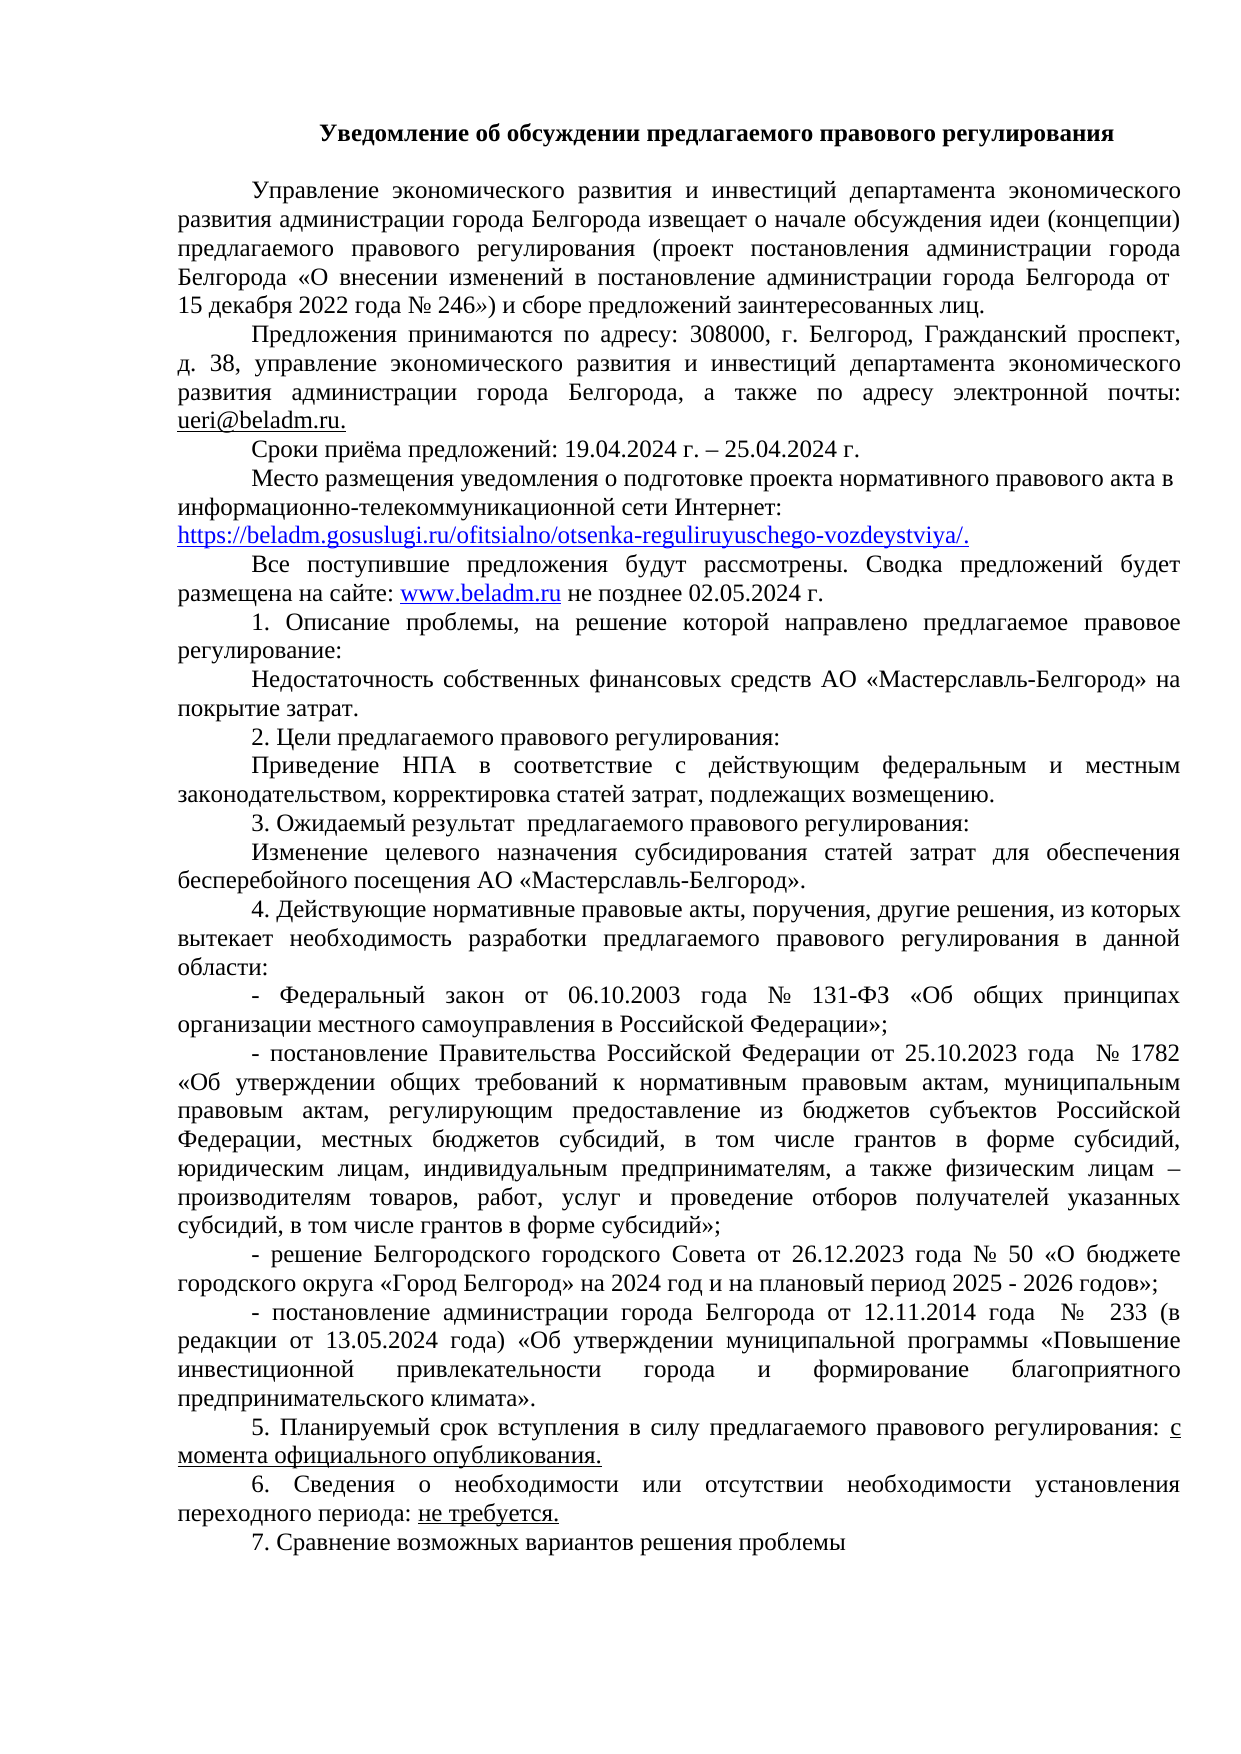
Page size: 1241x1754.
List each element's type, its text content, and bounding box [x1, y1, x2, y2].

text 6. Сведения о необходимости или отсутствии необходимости установления переходного периода: не требуется. [177, 1469, 1181, 1527]
text - Федеральный закон от 06.10.2003 года № 131-ФЗ «Об общих принципах организации местного самоуправления в Российской Федерации»; [177, 981, 1181, 1038]
text 3. Ожидаемый результат предлагаемого правового регулирования: [177, 808, 1181, 837]
text Приведение НПА в соответствие с действующим федеральным и местным законодательством, корректировка статей затрат, подлежащих возмещению. [177, 751, 1181, 808]
text Все поступившие предложения будут рассмотрены. Сводка предложений будет размещена на сайте: www.beladm.ru не позднее 02.05.2024 г. [177, 549, 1181, 607]
text Управление экономического развития и инвестиций департамента экономического развития администрации города Белгорода извещает о начале обсуждения идеи (концепции) предлагаемого правового регулирования (проект постановления администрации города Белгорода «О внесении изменений в постановление администрации города Белгорода от 15 декабря 2022 года № 246») и сборе предложений заинтересованных лиц. [177, 176, 1181, 319]
text Предложения принимаются по адресу: 308000, г. Белгород, Гражданский проспект, д. 38, управление экономического развития и инвестиций департамента экономического развития администрации города Белгорода, а также по адресу электронной почты: ueri@beladm.ru. [177, 319, 1181, 434]
text 7. Сравнение возможных вариантов решения проблемы [177, 1527, 1181, 1556]
text Уведомление об обсуждении предлагаемого правового регулирования [177, 118, 1181, 147]
text - постановление администрации города Белгорода от 12.11.2014 года № 233 (в редакции от 13.05.2024 года) «Об утверждении муниципальной программы «Повышение инвестиционной привлекательности города и формирование благоприятного предпринимательского климата». [177, 1297, 1181, 1412]
text 2. Цели предлагаемого правового регулирования: [177, 722, 1181, 751]
text 5. Планируемый срок вступления в силу предлагаемого правового регулирования: с момента официального опубликования. [177, 1412, 1181, 1469]
text Место размещения уведомления о подготовке проекта нормативного правового акта в информационно-телекоммуникационной сети Интернет: https://beladm.gosuslugi.ru/ofitsialno/otsenka-reguliruyuschego-vozdeystviya/. [177, 463, 1181, 549]
text Сроки приёма предложений: 19.04.2024 г. – 25.04.2024 г. [177, 434, 1181, 463]
text Недостаточность собственных финансовых средств АО «Мастерславль-Белгород» на покрытие затрат. [177, 664, 1181, 722]
text - постановление Правительства Российской Федерации от 25.10.2023 года № 1782 «Об утверждении общих требований к нормативным правовым актам, муниципальным правовым актам, регулирующим предоставление из бюджетов субъектов Российской Федерации, местных бюджетов субсидий, в том числе грантов в форме субсидий, юридическим лицам, индивидуальным предпринимателям, а также физическим лицам – производителям товаров, работ, услуг и проведение отборов получателей указанных субсидий, в том числе грантов в форме субсидий»; [177, 1038, 1181, 1239]
text Изменение целевого назначения субсидирования статей затрат для обеспечения бесперебойного посещения АО «Мастерславль-Белгород». [177, 837, 1181, 894]
text 1. Описание проблемы, на решение которой направлено предлагаемое правовое регулирование: [177, 607, 1181, 664]
text 4. Действующие нормативные правовые акты, поручения, другие решения, из которых вытекает необходимость разработки предлагаемого правового регулирования в данной области: [177, 894, 1181, 981]
text - решение Белгородского городского Совета от 26.12.2023 года № 50 «О бюджете городского округа «Город Белгород» на 2024 год и на плановый период 2025 - 2026 годов»; [177, 1239, 1181, 1297]
